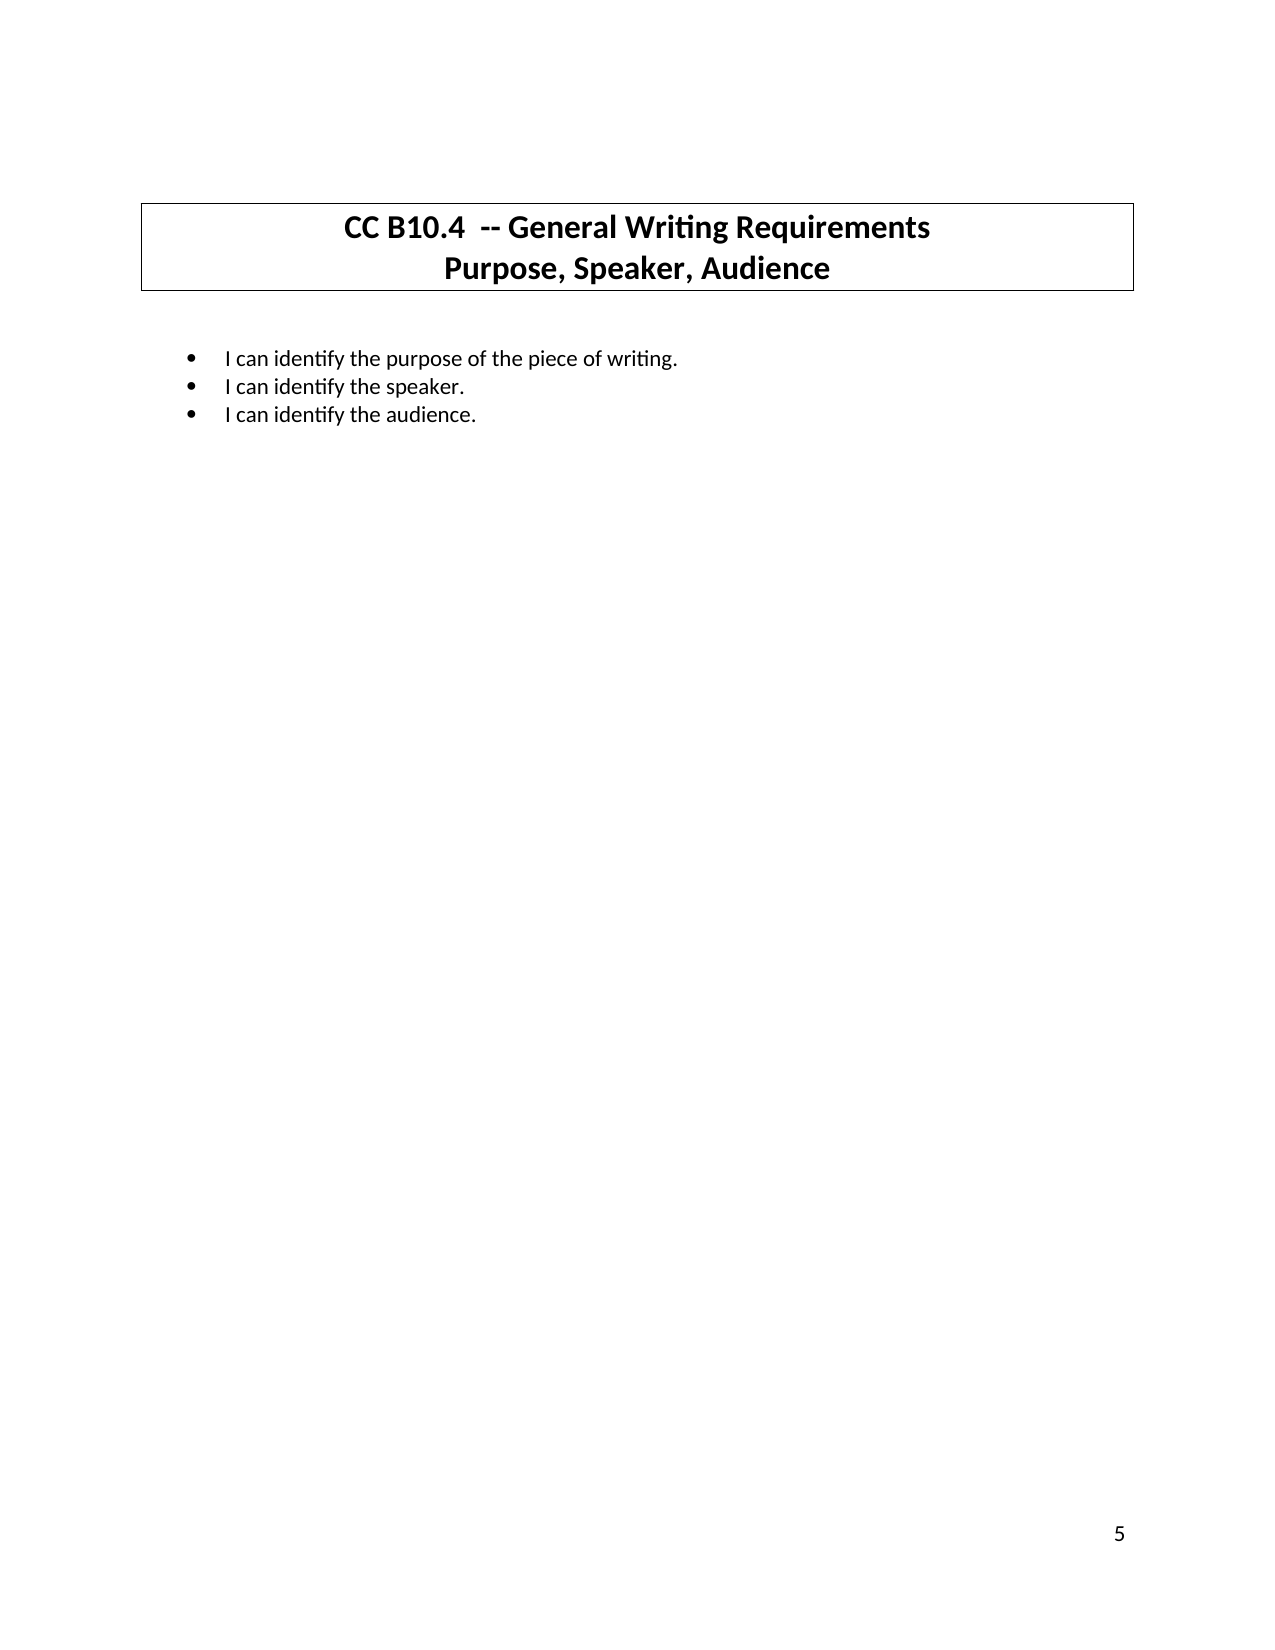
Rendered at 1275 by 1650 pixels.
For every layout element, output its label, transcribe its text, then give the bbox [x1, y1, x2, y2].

text Purpose, Speaker, Audience [142, 244, 1133, 290]
list I can identify the speaker. [187, 372, 1125, 400]
list I can identify the purpose of the piece of writing. [187, 344, 1125, 372]
text CC B10.4 -- General Writing Requirements [142, 204, 1133, 244]
list I can identify the audience. [187, 400, 1125, 428]
